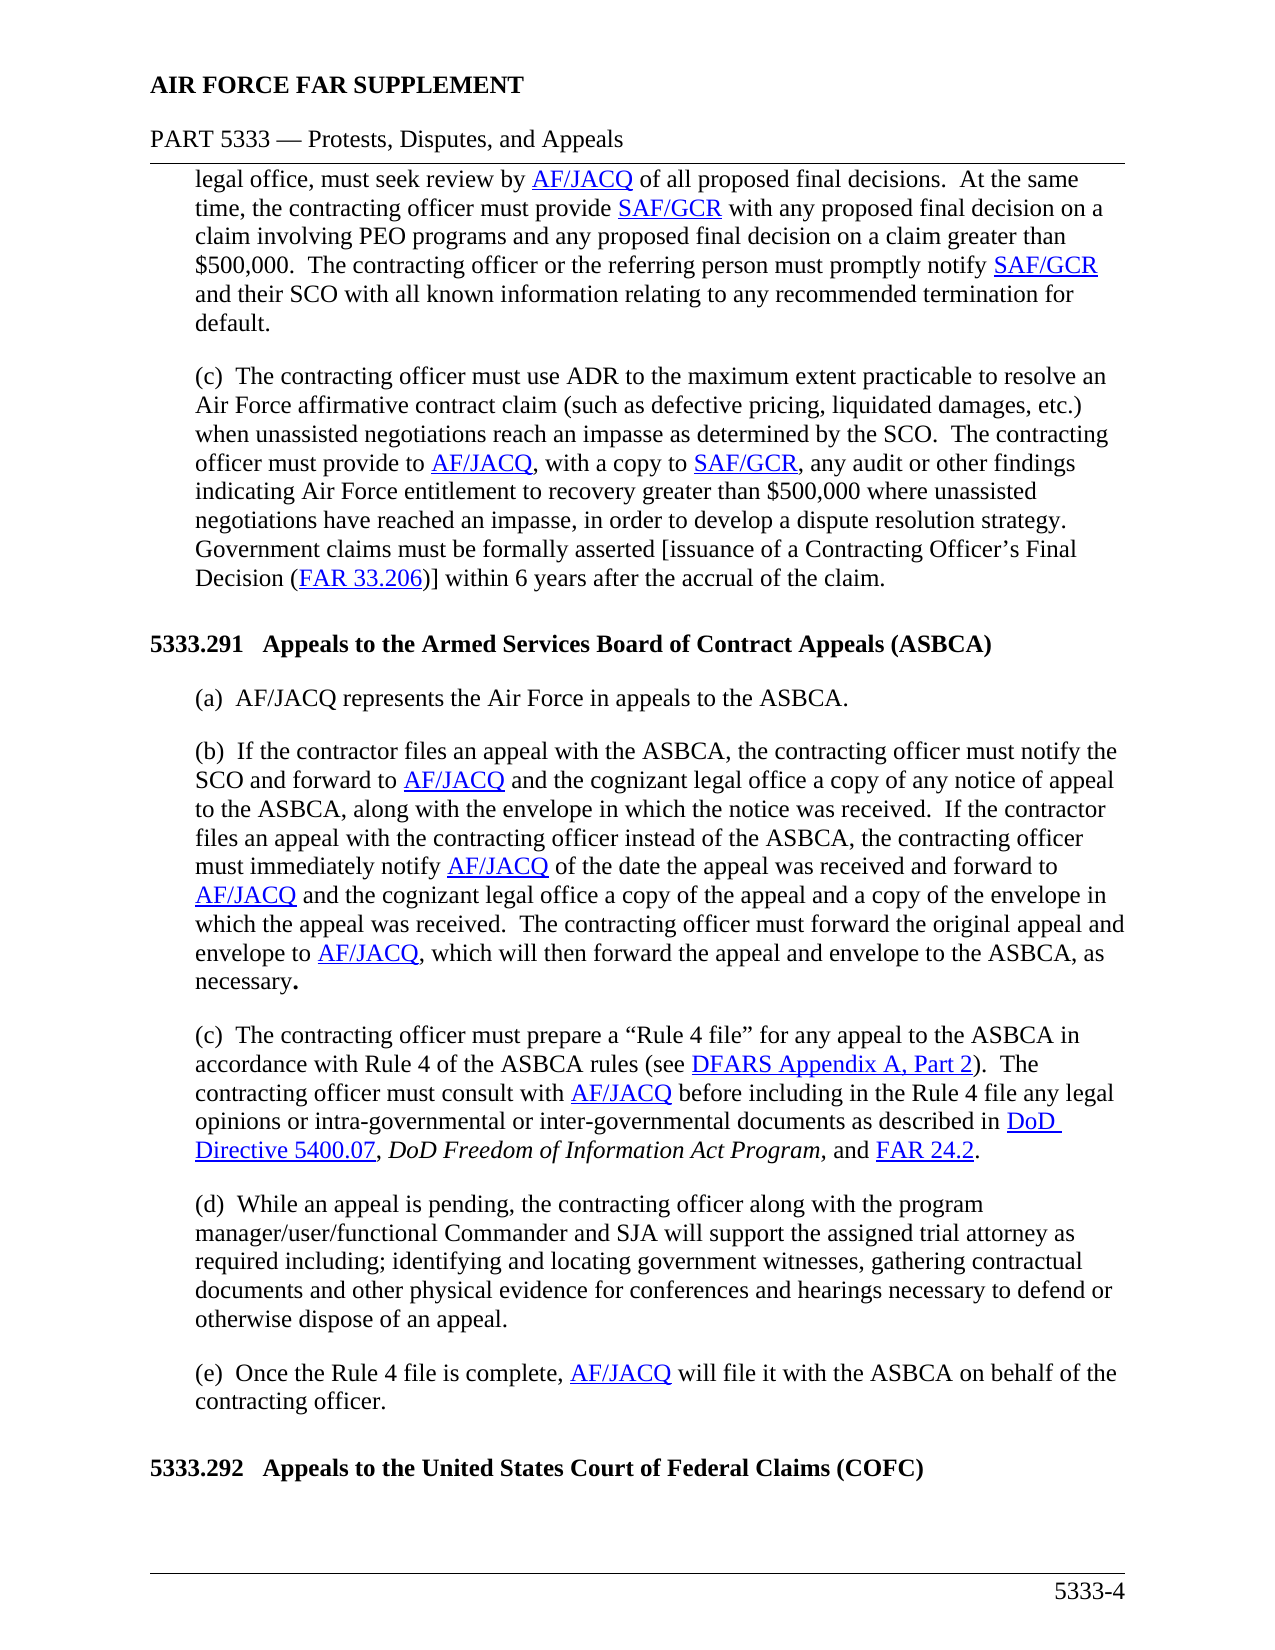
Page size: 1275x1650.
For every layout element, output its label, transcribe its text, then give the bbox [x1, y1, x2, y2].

subtitle 5333.292 Appeals to the United States Court of Federal Claims (COFC) [150, 1453, 1125, 1481]
list (a) AF/JACQ represents the Air Force in appeals to the ASBCA. [195, 683, 1125, 711]
list (e) Once the Rule 4 file is complete, AF/JACQ will file it with the ASBCA on behalf of the contracting officer. [195, 1358, 1125, 1415]
list (d) While an appeal is pending, the contracting officer along with the program manager/user/functional Commander and SJA will support the assigned trial attorney as required including; identifying and locating government witnesses, gathering contractual documents and other physical evidence for conferences and hearings necessary to defend or otherwise dispose of an appeal. [195, 1189, 1125, 1333]
list (b) If the contractor files an appeal with the ASBCA, the contracting officer must notify the SCO and forward to AF/JACQ and the cognizant legal office a copy of any notice of appeal to the ASBCA, along with the envelope in which the notice was received. If the contractor files an appeal with the contracting officer instead of the ASBCA, the contracting officer must immediately notify AF/JACQ of the date the appeal was received and forward to AF/JACQ and the cognizant legal office a copy of the appeal and a copy of the envelope in which the appeal was received. The contracting officer must forward the original appeal and envelope to AF/JACQ, which will then forward the appeal and envelope to the ASBCA, as necessary. [195, 736, 1125, 995]
list (c) The contracting officer must prepare a “Rule 4 file” for any appeal to the ASBCA in accordance with Rule 4 of the ASBCA rules (see DFARS Appendix A, Part 2). The contracting officer must consult with AF/JACQ before including in the Rule 4 file any legal opinions or intra-governmental or inter-governmental documents as described in DoD Directive 5400.07, DoD Freedom of Information Act Program, and FAR 24.2. [195, 1020, 1125, 1164]
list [195, 164, 1125, 336]
list (c) The contracting officer must use ADR to the maximum extent practicable to resolve an Air Force affirmative contract claim (such as defective pricing, liquidated damages, etc.) when unassisted negotiations reach an impasse as determined by the SCO. The contracting officer must provide to AF/JACQ, with a copy to SAF/GCR, any audit or other findings indicating Air Force entitlement to recovery greater than $500,000 where unassisted negotiations have reached an impasse, in order to develop a dispute resolution strategy. Government claims must be formally asserted [issuance of a Contracting Officer’s Final Decision (FAR 33.206)] within 6 years after the accrual of the claim. [195, 361, 1125, 591]
subtitle 5333.291 Appeals to the Armed Services Board of Contract Appeals (ASBCA) [150, 629, 1125, 658]
